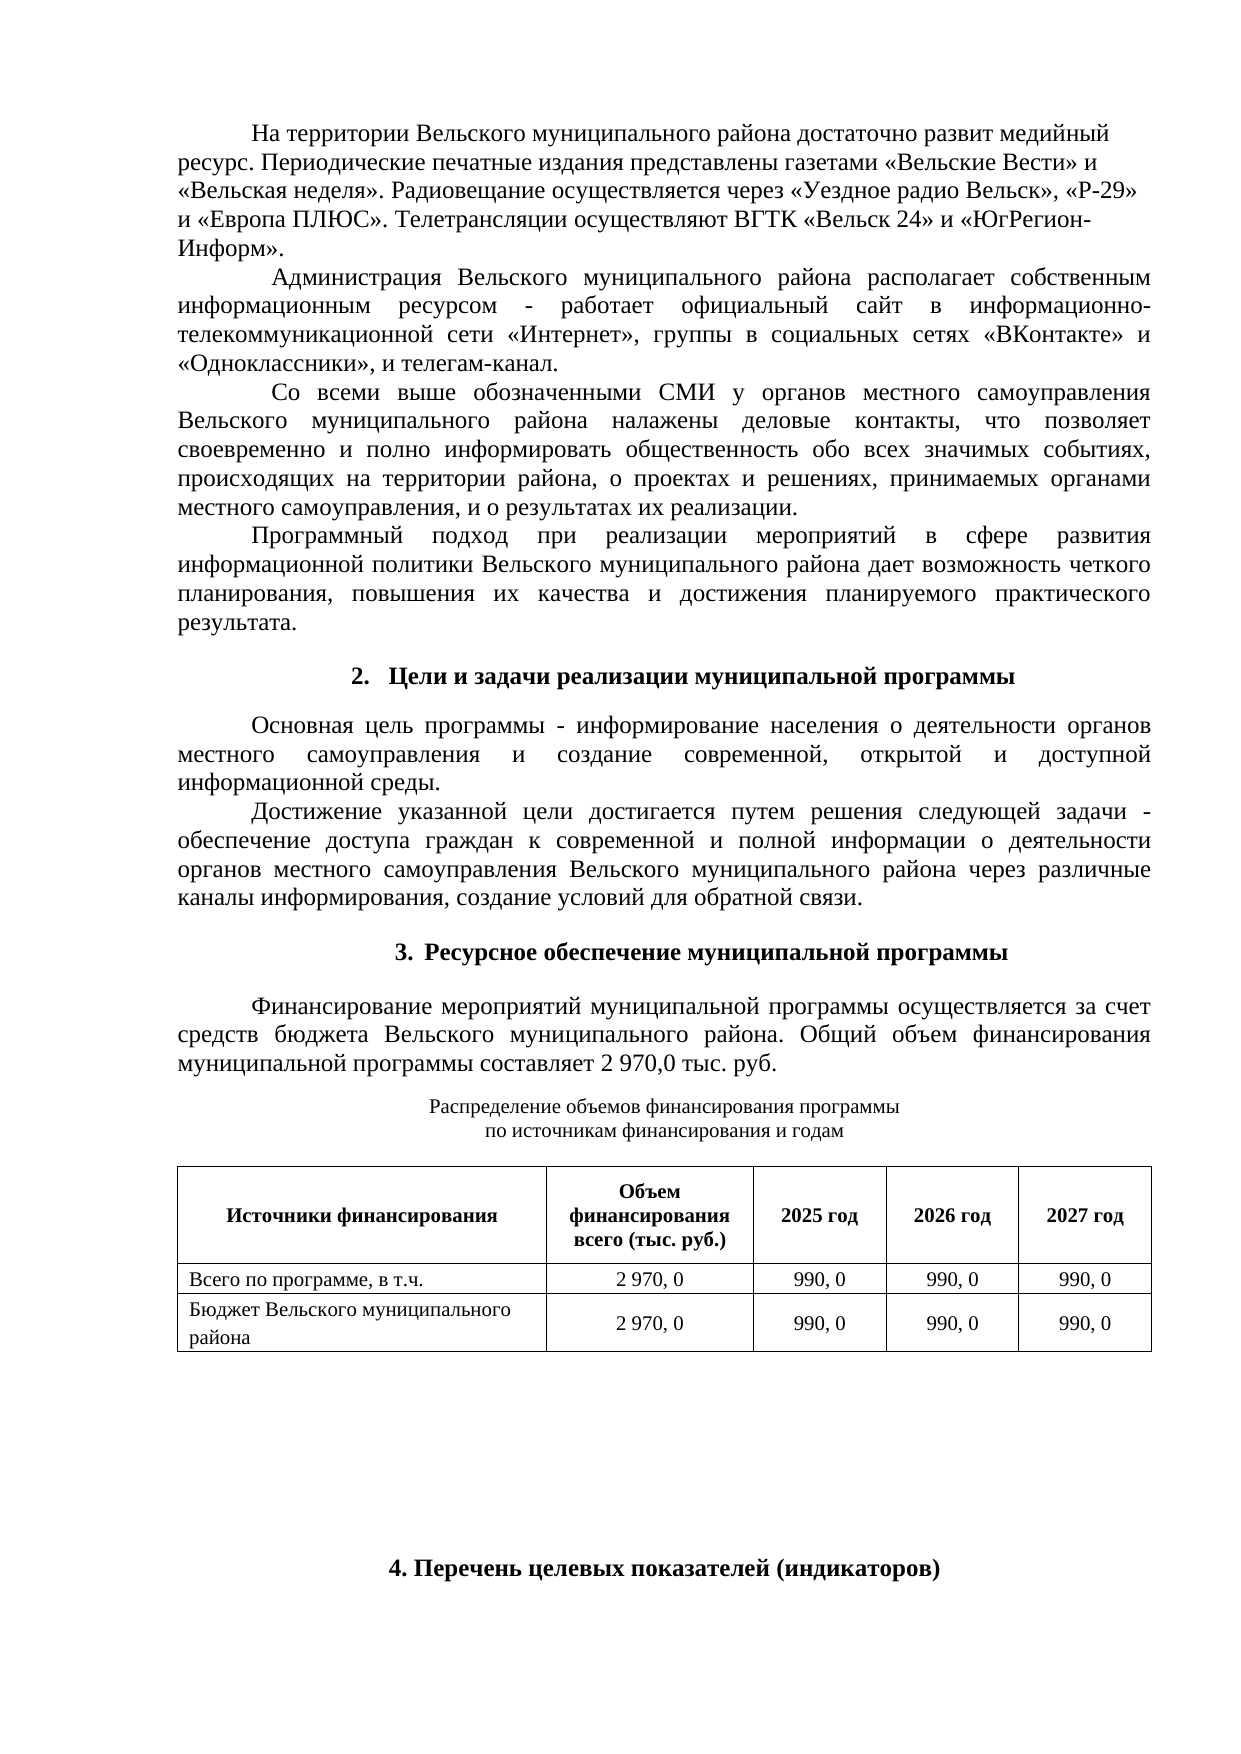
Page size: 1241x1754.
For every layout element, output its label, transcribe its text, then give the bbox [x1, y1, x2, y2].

table_cell 2 970, 0 [547, 1264, 753, 1292]
table_cell 990, 0 [754, 1294, 886, 1351]
table_header Объем финансирования всего (тыс. руб.) [547, 1167, 753, 1263]
list Цели и задачи реализации муниципальной программы [215, 664, 1152, 689]
table_cell Всего по программе, в т.ч. [178, 1264, 546, 1292]
text Финансирование мероприятий муниципальной программы осуществляется за счет средств бюджета Вельского муниципального района. Общий объем финансирования муниципальной программы составляет 2 970,0 тыс. руб. [177, 992, 1152, 1077]
text Программный подход при реализации мероприятий в сфере развития информационной политики Вельского муниципального района дает возможность четкого планирования, повышения их качества и достижения планируемого практического результата. [177, 521, 1152, 636]
text Администрация Вельского муниципального района располагает собственным информационным ресурсом - работает официальный сайт в информационно- телекоммуникационной сети «Интернет», группы в социальных сетях «ВКонтакте» и «Одноклассники», и телегам-канал. [177, 262, 1152, 377]
table_cell 990, 0 [754, 1264, 886, 1292]
text Основная цель программы - информирование населения о деятельности органов местного самоуправления и создание современной, открытой и доступной информационной среды. [177, 710, 1152, 796]
table_cell 990, 0 [1019, 1294, 1151, 1351]
text Со всеми выше обозначенными СМИ у органов местного самоуправления Вельского муниципального района налажены деловые контакты, что позволяет своевременно и полно информировать общественность обо всех значимых событиях, происходящих на территории района, о проектах и решениях, принимаемых органами местного самоуправления, и о результатах их реализации. [177, 377, 1152, 521]
text 4. Перечень целевых показателей (индикаторов) [177, 1553, 1152, 1581]
text Распределение объемов финансирования программы по источникам финансирования и годам [177, 1094, 1152, 1142]
table_cell 990, 0 [887, 1294, 1018, 1351]
table_header 2025 год [754, 1167, 886, 1263]
text На территории Вельского муниципального района достаточно развит медийный ресурс. Периодические печатные издания представлены газетами «Вельские Вести» и «Вельская неделя». Радиовещание осуществляется через «Уездное радио Вельск», «Р-29» и «Европа ПЛЮС». Телетрансляции осуществляют ВГТК «Вельск 24» и «ЮгРегион-Информ». [177, 118, 1152, 262]
table_header Источники финансирования [178, 1167, 546, 1263]
list Ресурсное обеспечение муниципальной программы [177, 940, 1152, 965]
text Достижение указанной цели достигается путем решения следующей задачи -обеспечение доступа граждан к современной и полной информации о деятельности органов местного самоуправления Вельского муниципального района через различные каналы информирования, создание условий для обратной связи. [177, 796, 1152, 911]
table_cell Бюджет Вельского муниципального района [178, 1294, 546, 1351]
table_header 2026 год [887, 1167, 1018, 1263]
table_header 2027 год [1019, 1167, 1151, 1263]
table_cell 2 970, 0 [547, 1294, 753, 1351]
table_cell 990, 0 [887, 1264, 1018, 1292]
table_cell 990, 0 [1019, 1264, 1151, 1292]
